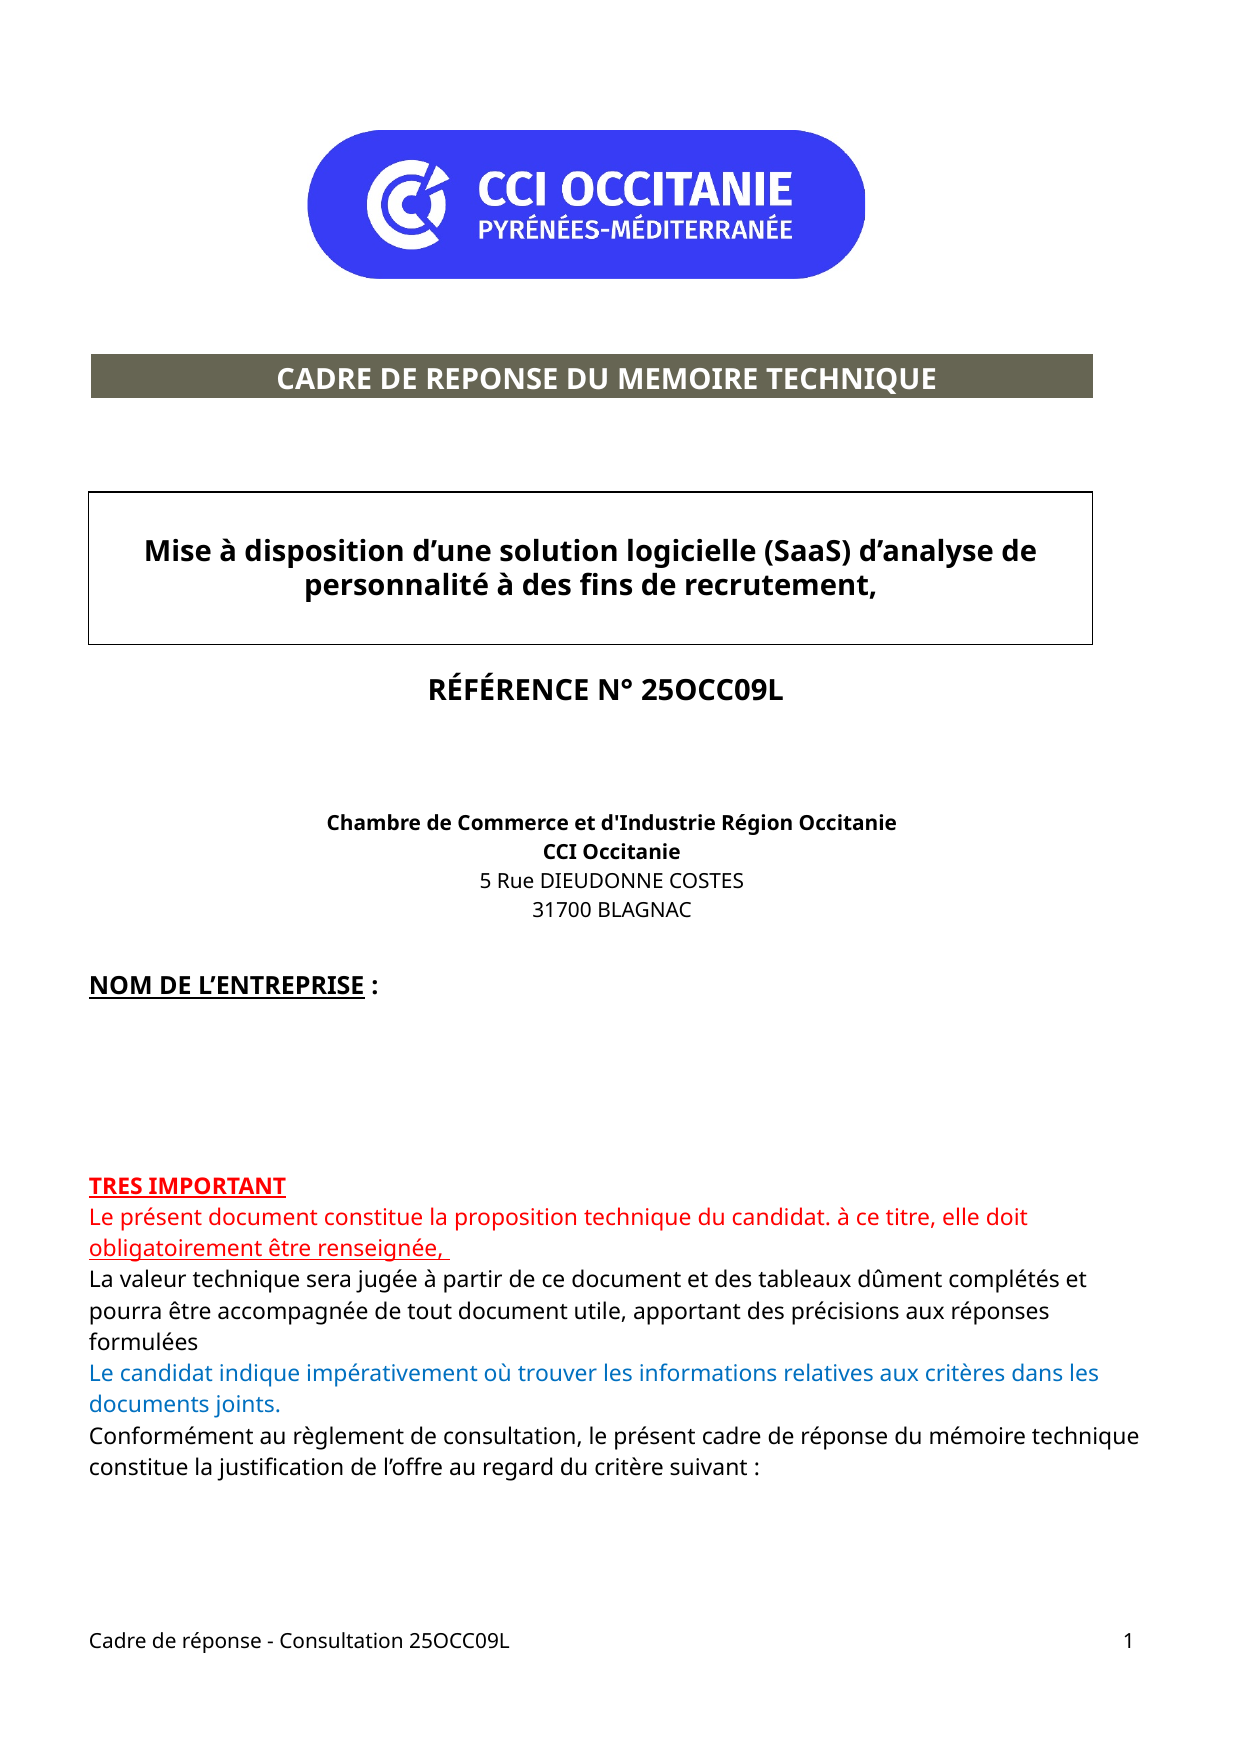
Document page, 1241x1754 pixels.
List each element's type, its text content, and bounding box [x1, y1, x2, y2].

picture [307, 130, 866, 279]
table_header CADRE DE reponse du MEMOIRE TECHNIQUE [91, 354, 1093, 398]
text La valeur technique sera jugée à partir de ce document et des tableaux dûment complétés et pourra être accompagnée de tout document utile, apportant des précisions aux réponses formulées [89, 1263, 1152, 1357]
table_header Mise à disposition d’une solution logicielle (SaaS) d’analyse de personnalité à des fins de recrutement, [89, 493, 1092, 643]
text Le candidat indique impérativement où trouver les informations relatives aux critères dans les documents joints. [89, 1357, 1152, 1419]
text 5 Rue DIEUDONNE COSTES [74, 865, 1149, 894]
text NOM DE L’eNTREPRISE : [89, 968, 1152, 1002]
text Le présent document constitue la proposition technique du candidat. à ce titre, elle doit obligatoirement être renseignée, [89, 1201, 1152, 1263]
subtitle Référence N° 25OCC09L [74, 669, 1137, 709]
text 31700 BLAGNAC [74, 894, 1149, 923]
text TRES IMPORTANT [89, 1169, 1152, 1201]
text Chambre de Commerce et d'Industrie Région Occitanie [74, 807, 1149, 836]
text Conformément au règlement de consultation, le présent cadre de réponse du mémoire technique constitue la justification de l’offre au regard du critère suivant : [89, 1419, 1152, 1482]
text CCI Occitanie [74, 836, 1149, 865]
